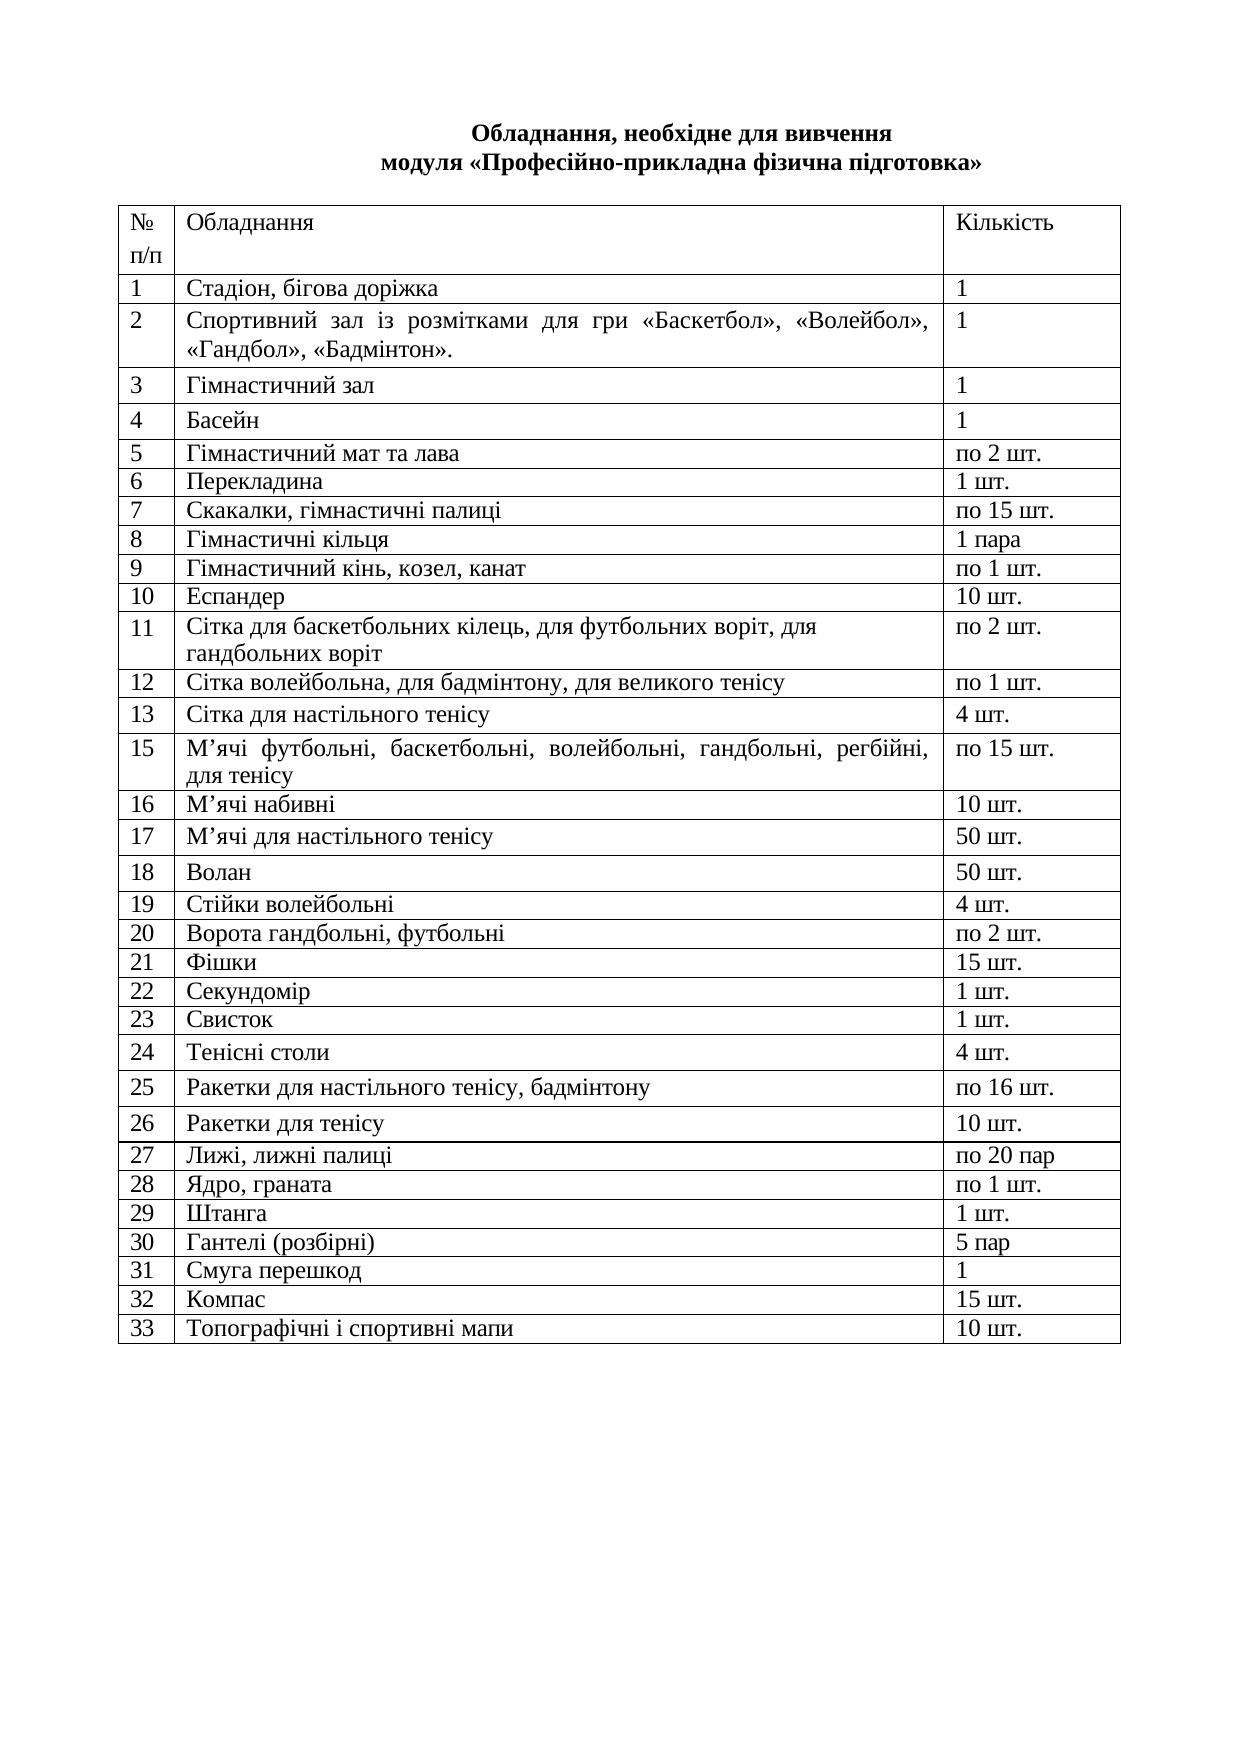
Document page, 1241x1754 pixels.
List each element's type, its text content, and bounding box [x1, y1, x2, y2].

table_cell 21 [119, 949, 174, 977]
table_cell 50 шт. [944, 856, 1120, 891]
table_cell Лижі, лижні палиці [175, 1143, 943, 1170]
table_cell 1 [944, 404, 1120, 439]
table_cell 8 [119, 526, 174, 553]
table_cell 2 [119, 304, 174, 367]
table_cell 20 [119, 920, 174, 948]
table_cell 15 [119, 734, 174, 790]
table_cell Свисток [175, 1007, 943, 1034]
table_cell 29 [119, 1200, 174, 1228]
table_cell 25 [119, 1071, 174, 1106]
table_cell 31 [119, 1257, 174, 1285]
table_cell по 1 шт. [944, 670, 1120, 697]
table_cell 1 [944, 368, 1120, 403]
table_cell Гімнастичні кільця [175, 526, 943, 553]
table_cell 9 [119, 555, 174, 582]
table_cell М’ячі набивні [175, 791, 943, 819]
table_cell Компас [175, 1286, 943, 1313]
table_cell 15 шт. [944, 1286, 1120, 1313]
table_cell 11 [119, 612, 174, 668]
table_cell 4 шт. [944, 1035, 1120, 1070]
table_cell 7 [119, 497, 174, 525]
table_cell М’ячі футбольні, баскетбольні, волейбольні, гандбольні, регбійні, для тенісу [175, 734, 943, 790]
table_cell Сітка волейбольна, для бадмінтону, для великого тенісу [175, 670, 943, 697]
table_cell 10 [119, 584, 174, 611]
table_cell 33 [119, 1315, 174, 1342]
table_cell по 16 шт. [944, 1071, 1120, 1106]
table_cell Ракетки для настільного тенісу, бадмінтону [175, 1071, 943, 1106]
table_cell 30 [119, 1229, 174, 1256]
table_cell Спортивний зал із розмітками для гри «Баскетбол», «Волейбол», «Гандбол», «Бадмінтон». [175, 304, 943, 367]
table_cell Басейн [175, 404, 943, 439]
table_header Обладнання [175, 206, 943, 274]
table_cell 1 шт. [944, 978, 1120, 1006]
table_cell 16 [119, 791, 174, 819]
table_cell Гімнастичний зал [175, 368, 943, 403]
table_cell 6 [119, 469, 174, 496]
table_cell Сітка для настільного тенісу [175, 698, 943, 733]
table_cell Гімнастичний кінь, козел, канат [175, 555, 943, 582]
table_cell 10 шт. [944, 1107, 1120, 1141]
table_cell Стадіон, бігова доріжка [175, 275, 943, 302]
table_cell Ракетки для тенісу [175, 1107, 943, 1141]
table_cell Гімнастичний мат та лава [175, 440, 943, 467]
table_cell 1 [944, 1257, 1120, 1285]
table_cell 1 пара [944, 526, 1120, 553]
table_cell Тенісні столи [175, 1035, 943, 1070]
table_cell Гантелі (розбірні) [175, 1229, 943, 1256]
table_cell 1 [944, 304, 1120, 367]
table_cell 5 пар [944, 1229, 1120, 1256]
table_cell 1 [119, 275, 174, 302]
table_cell Перекладина [175, 469, 943, 496]
table_cell по 15 шт. [944, 734, 1120, 790]
table_cell Волан [175, 856, 943, 891]
table_cell по 1 шт. [944, 1171, 1120, 1199]
table_cell 50 шт. [944, 820, 1120, 855]
table_cell 1 [944, 275, 1120, 302]
table_cell 17 [119, 820, 174, 855]
table_cell 23 [119, 1007, 174, 1034]
table_cell Фішки [175, 949, 943, 977]
table_cell 1 шт. [944, 469, 1120, 496]
table_cell Ядро, граната [175, 1171, 943, 1199]
table_cell Штанга [175, 1200, 943, 1228]
table_cell 32 [119, 1286, 174, 1313]
table_cell по 2 шт. [944, 440, 1120, 467]
table_cell Топографічні і спортивні мапи [175, 1315, 943, 1342]
table_cell 4 [119, 404, 174, 439]
table_cell 10 шт. [944, 584, 1120, 611]
table_cell 13 [119, 698, 174, 733]
table_cell 19 [119, 892, 174, 919]
table_cell Стійки волейбольні [175, 892, 943, 919]
text модуля «Професійно-прикладна фізична підготовка» [211, 147, 1152, 176]
table_header Кількість [944, 206, 1120, 274]
table_cell по 20 пар [944, 1143, 1120, 1170]
table_cell по 2 шт. [944, 920, 1120, 948]
table_cell по 15 шт. [944, 497, 1120, 525]
table_cell Сітка для баскетбольних кілець, для футбольних воріт, для гандбольних воріт [175, 612, 943, 668]
table_cell 4 шт. [944, 698, 1120, 733]
table_cell 24 [119, 1035, 174, 1070]
table_cell Скакалки, гімнастичні палиці [175, 497, 943, 525]
table_cell Секундомір [175, 978, 943, 1006]
table_cell по 1 шт. [944, 555, 1120, 582]
table_cell 3 [119, 368, 174, 403]
table_cell Еспандер [175, 584, 943, 611]
table_cell 28 [119, 1171, 174, 1199]
table_cell 10 шт. [944, 1315, 1120, 1342]
table_cell 15 шт. [944, 949, 1120, 977]
table_cell М’ячі для настільного тенісу [175, 820, 943, 855]
table_header № п/п [119, 206, 174, 274]
table_cell 18 [119, 856, 174, 891]
table_cell 22 [119, 978, 174, 1006]
table_cell 5 [119, 440, 174, 467]
table_cell 10 шт. [944, 791, 1120, 819]
text Обладнання, необхідне для вивчення [211, 118, 1152, 147]
table_cell 27 [119, 1143, 174, 1170]
table_cell 12 [119, 670, 174, 697]
table_cell 1 шт. [944, 1200, 1120, 1228]
table_cell Ворота гандбольні, футбольні [175, 920, 943, 948]
table_cell 26 [119, 1107, 174, 1141]
table_cell Смуга перешкод [175, 1257, 943, 1285]
table_cell по 2 шт. [944, 612, 1120, 668]
table_cell 1 шт. [944, 1007, 1120, 1034]
table_cell 4 шт. [944, 892, 1120, 919]
